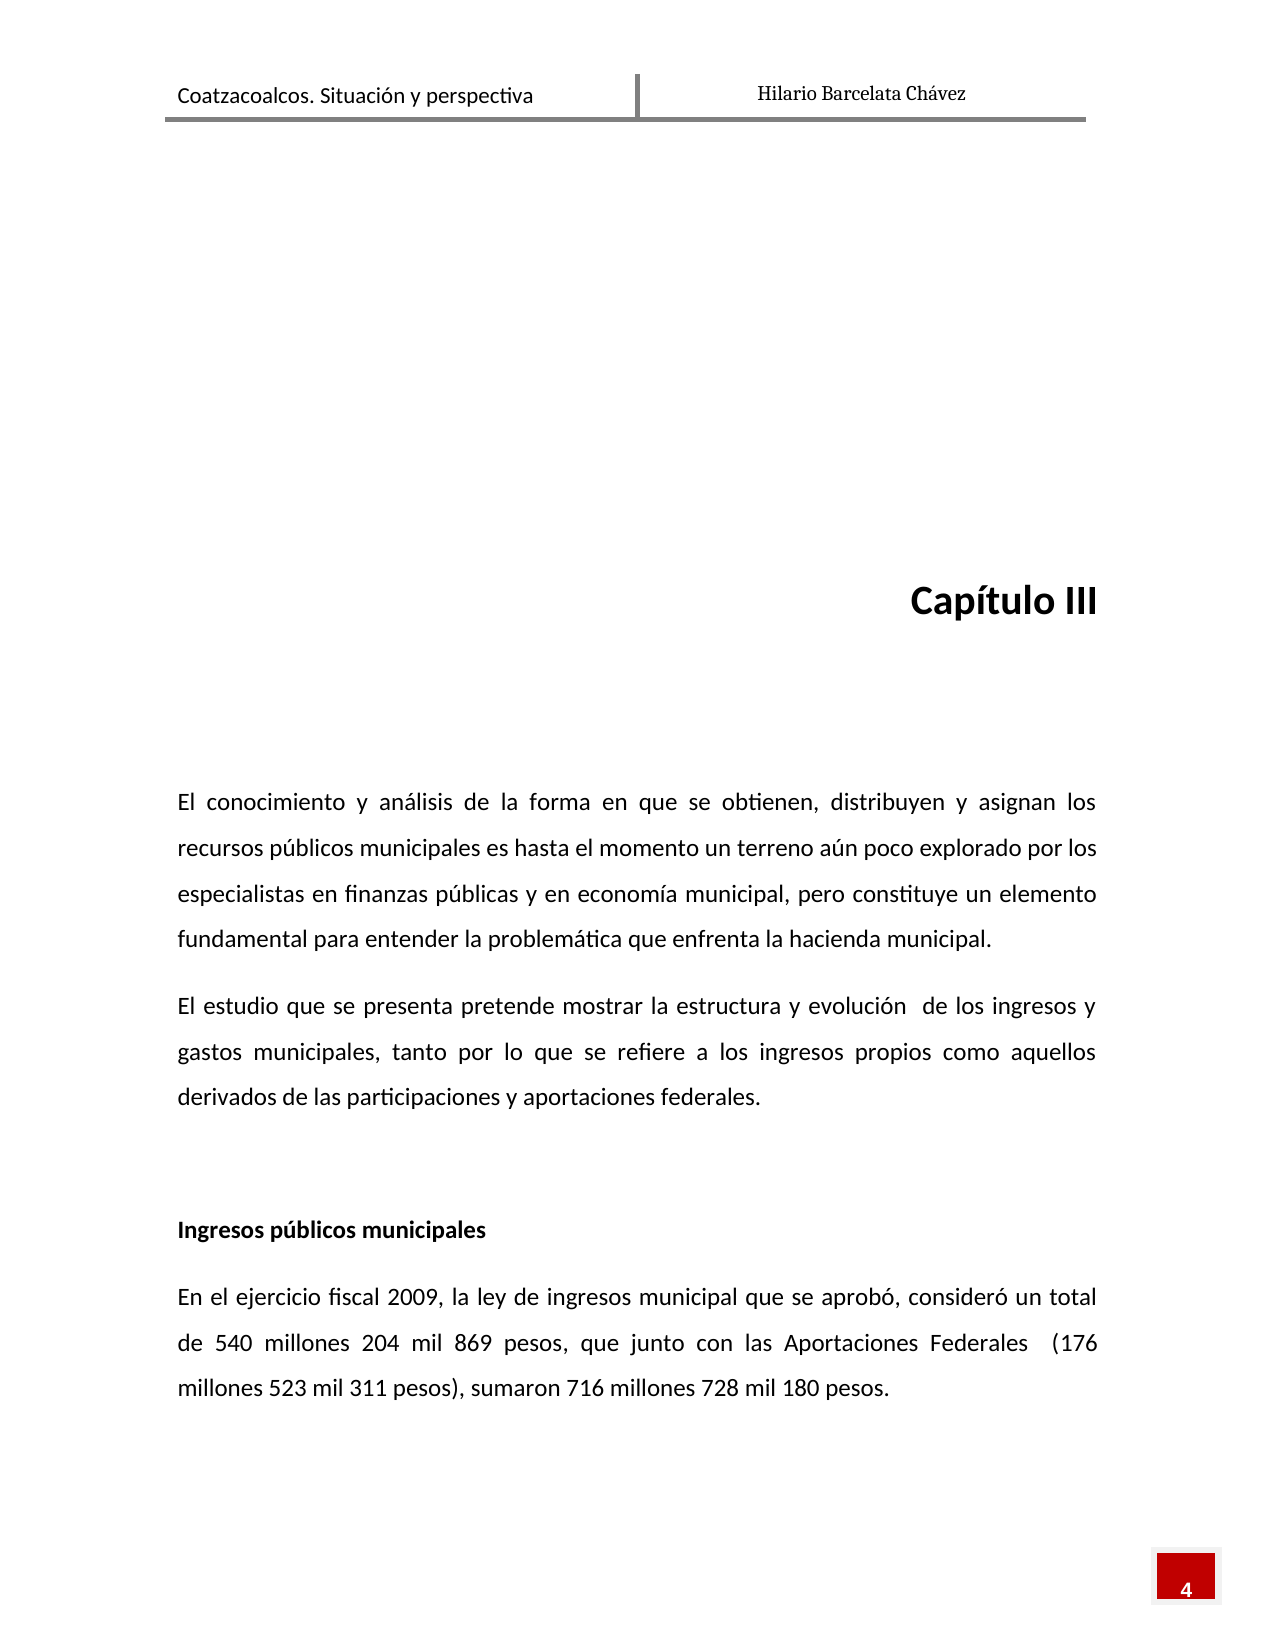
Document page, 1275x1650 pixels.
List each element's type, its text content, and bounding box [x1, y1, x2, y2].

text En el ejercicio fiscal 2009, la ley de ingresos municipal que se aprobó, consideró un total de 540 millones 204 mil 869 pesos, que junto con las Aportaciones Federales (176 millones 523 mil 311 pesos), sumaron 716 millones 728 mil 180 pesos. [177, 1281, 1098, 1403]
text El conocimiento y análisis de la forma en que se obtienen, distribuyen y asignan los recursos públicos municipales es hasta el momento un terreno aún poco explorado por los especialistas en finanzas públicas y en economía municipal, pero constituye un elemento fundamental para entender la problemática que enfrenta la hacienda municipal. [177, 786, 1098, 954]
text Capítulo III [177, 574, 1098, 625]
text Ingresos públicos municipales [177, 1214, 1098, 1245]
text El estudio que se presenta pretende mostrar la estructura y evolución de los ingresos y gastos municipales, tanto por lo que se refiere a los ingresos propios como aquellos derivados de las participaciones y aportaciones federales. [177, 990, 1098, 1112]
